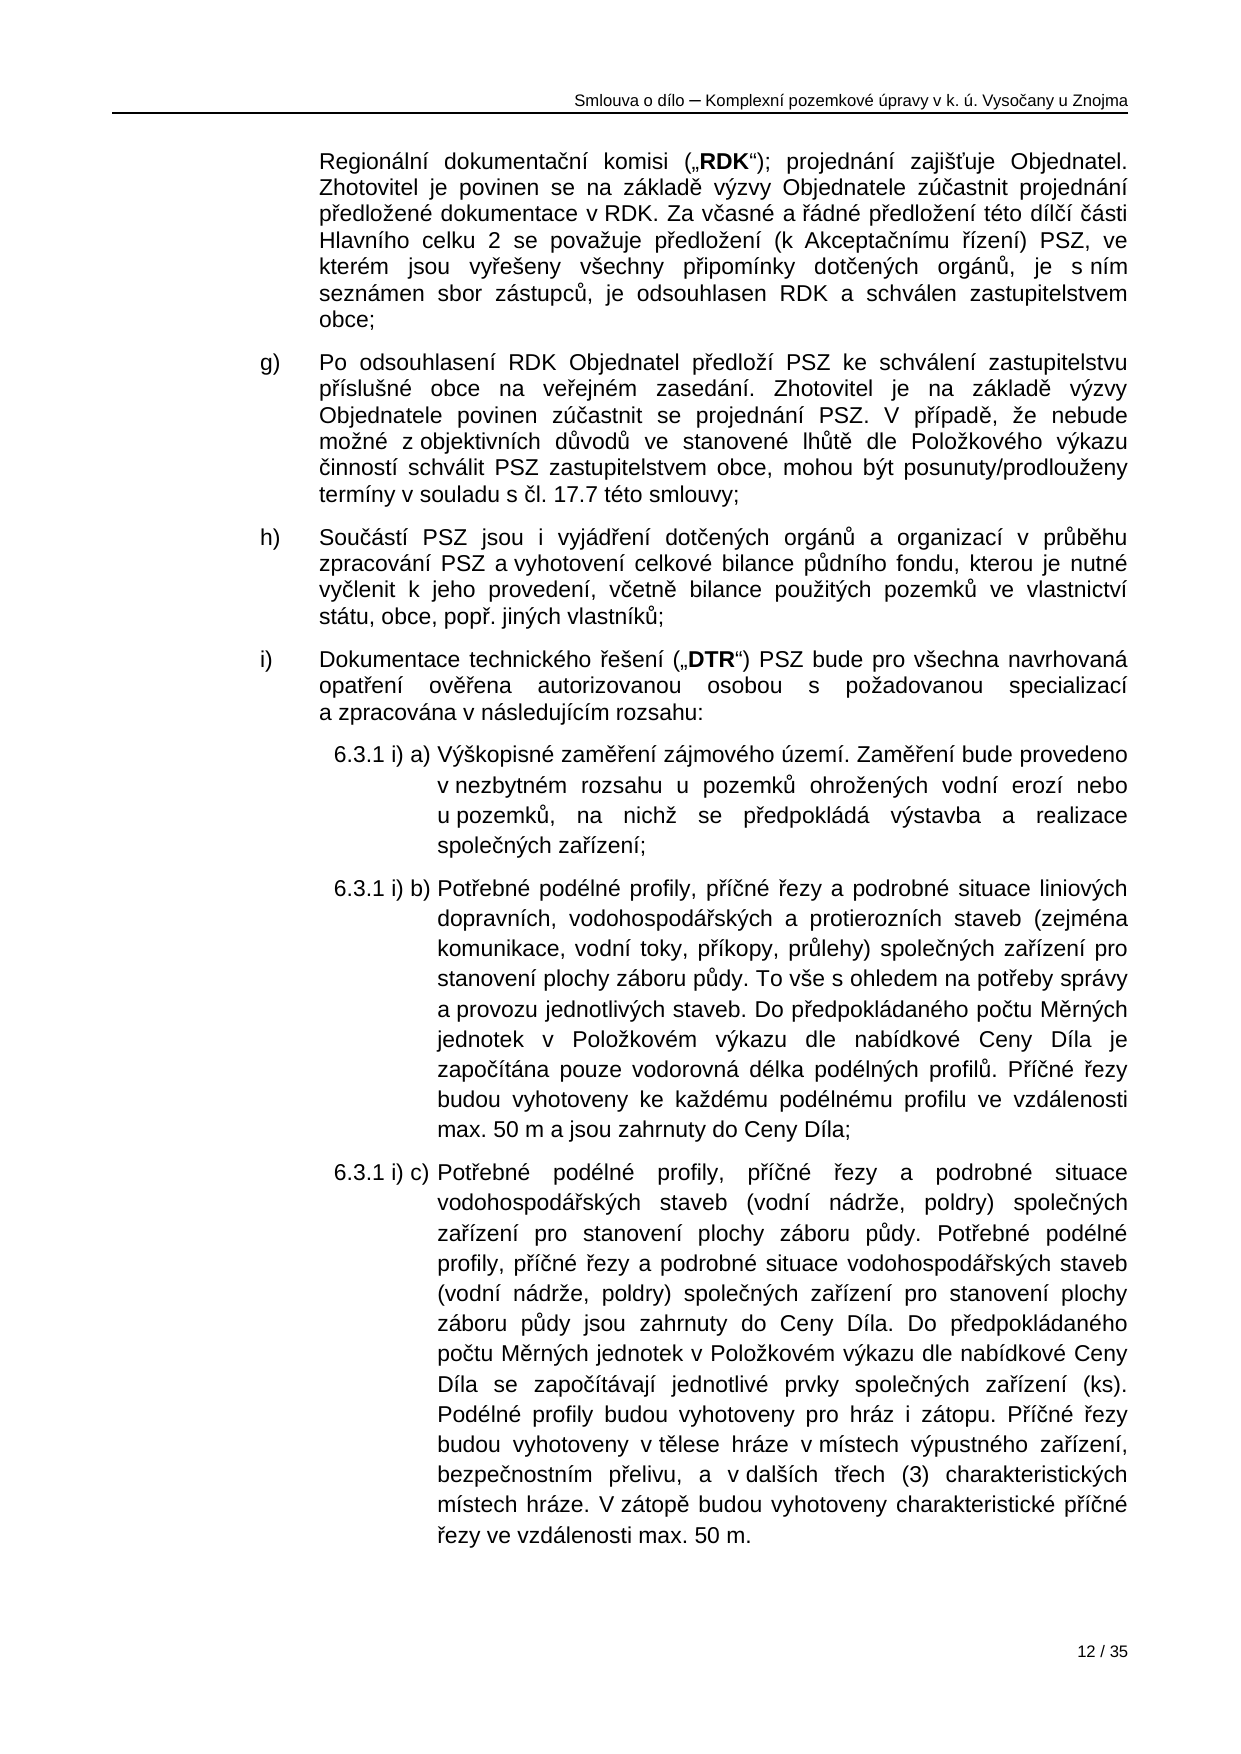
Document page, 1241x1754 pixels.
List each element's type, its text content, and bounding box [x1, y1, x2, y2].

list Potřebné podélné profily, příčné řezy a podrobné situace liniových dopravních, vodohospodářských a protierozních staveb (zejména komunikace, vodní toky, příkopy, průlehy) společných zařízení pro stanovení plochy záboru půdy. To vše s ohledem na potřeby správy a provozu jednotlivých staveb. Do předpokládaného počtu Měrných jednotek v Položkovém výkazu dle nabídkové Ceny Díla je započítána pouze vodorovná délka podélných profilů. Příčné řezy budou vyhotoveny ke každému podélnému profilu ve vzdálenosti max. 50 m a jsou zahrnuty do Ceny Díla; [334, 875, 1128, 1143]
list Součástí PSZ jsou i vyjádření dotčených orgánů a organizací v průběhu zpracování PSZ a vyhotovení celkové bilance půdního fondu, kterou je nutné vyčlenit k jeho provedení, včetně bilance použitých pozemků ve vlastnictví státu, obce, popř. jiných vlastníků; [260, 524, 1128, 629]
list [260, 148, 1128, 332]
list Po odsouhlasení RDK Objednatel předloží PSZ ke schválení zastupitelstvu příslušné obce na veřejném zasedání. Zhotovitel je na základě výzvy Objednatele povinen zúčastnit se projednání PSZ. V případě, že nebude možné z objektivních důvodů ve stanovené lhůtě dle Položkového výkazu činností schválit PSZ zastupitelstvem obce, mohou být posunuty/prodlouženy termíny v souladu s čl. 17.7 této smlouvy; [260, 349, 1128, 507]
list Potřebné podélné profily, příčné řezy a podrobné situace vodohospodářských staveb (vodní nádrže, poldry) společných zařízení pro stanovení plochy záboru půdy. Potřebné podélné profily, příčné řezy a podrobné situace vodohospodářských staveb (vodní nádrže, poldry) společných zařízení pro stanovení plochy záboru půdy jsou zahrnuty do Ceny Díla. Do předpokládaného počtu Měrných jednotek v Položkovém výkazu dle nabídkové Ceny Díla se započítávají jednotlivé prvky společných zařízení (ks). Podélné profily budou vyhotoveny pro hráz i zátopu. Příčné řezy budou vyhotoveny v tělese hráze v místech výpustného zařízení, bezpečnostním přelivu, a v dalších třech (3) charakteristických místech hráze. V zátopě budou vyhotoveny charakteristické příčné řezy ve vzdálenosti max. 50 m. [334, 1159, 1128, 1548]
list Dokumentace technického řešení („DTR“) PSZ bude pro všechna navrhovaná opatření ověřena autorizovanou osobou s požadovanou specializací a zpracována v následujícím rozsahu: [260, 646, 1128, 725]
list Výškopisné zaměření zájmového území. Zaměření bude provedeno v nezbytném rozsahu u pozemků ohrožených vodní erozí nebo u pozemků, na nichž se předpokládá výstavba a realizace společných zařízení; [334, 741, 1128, 858]
